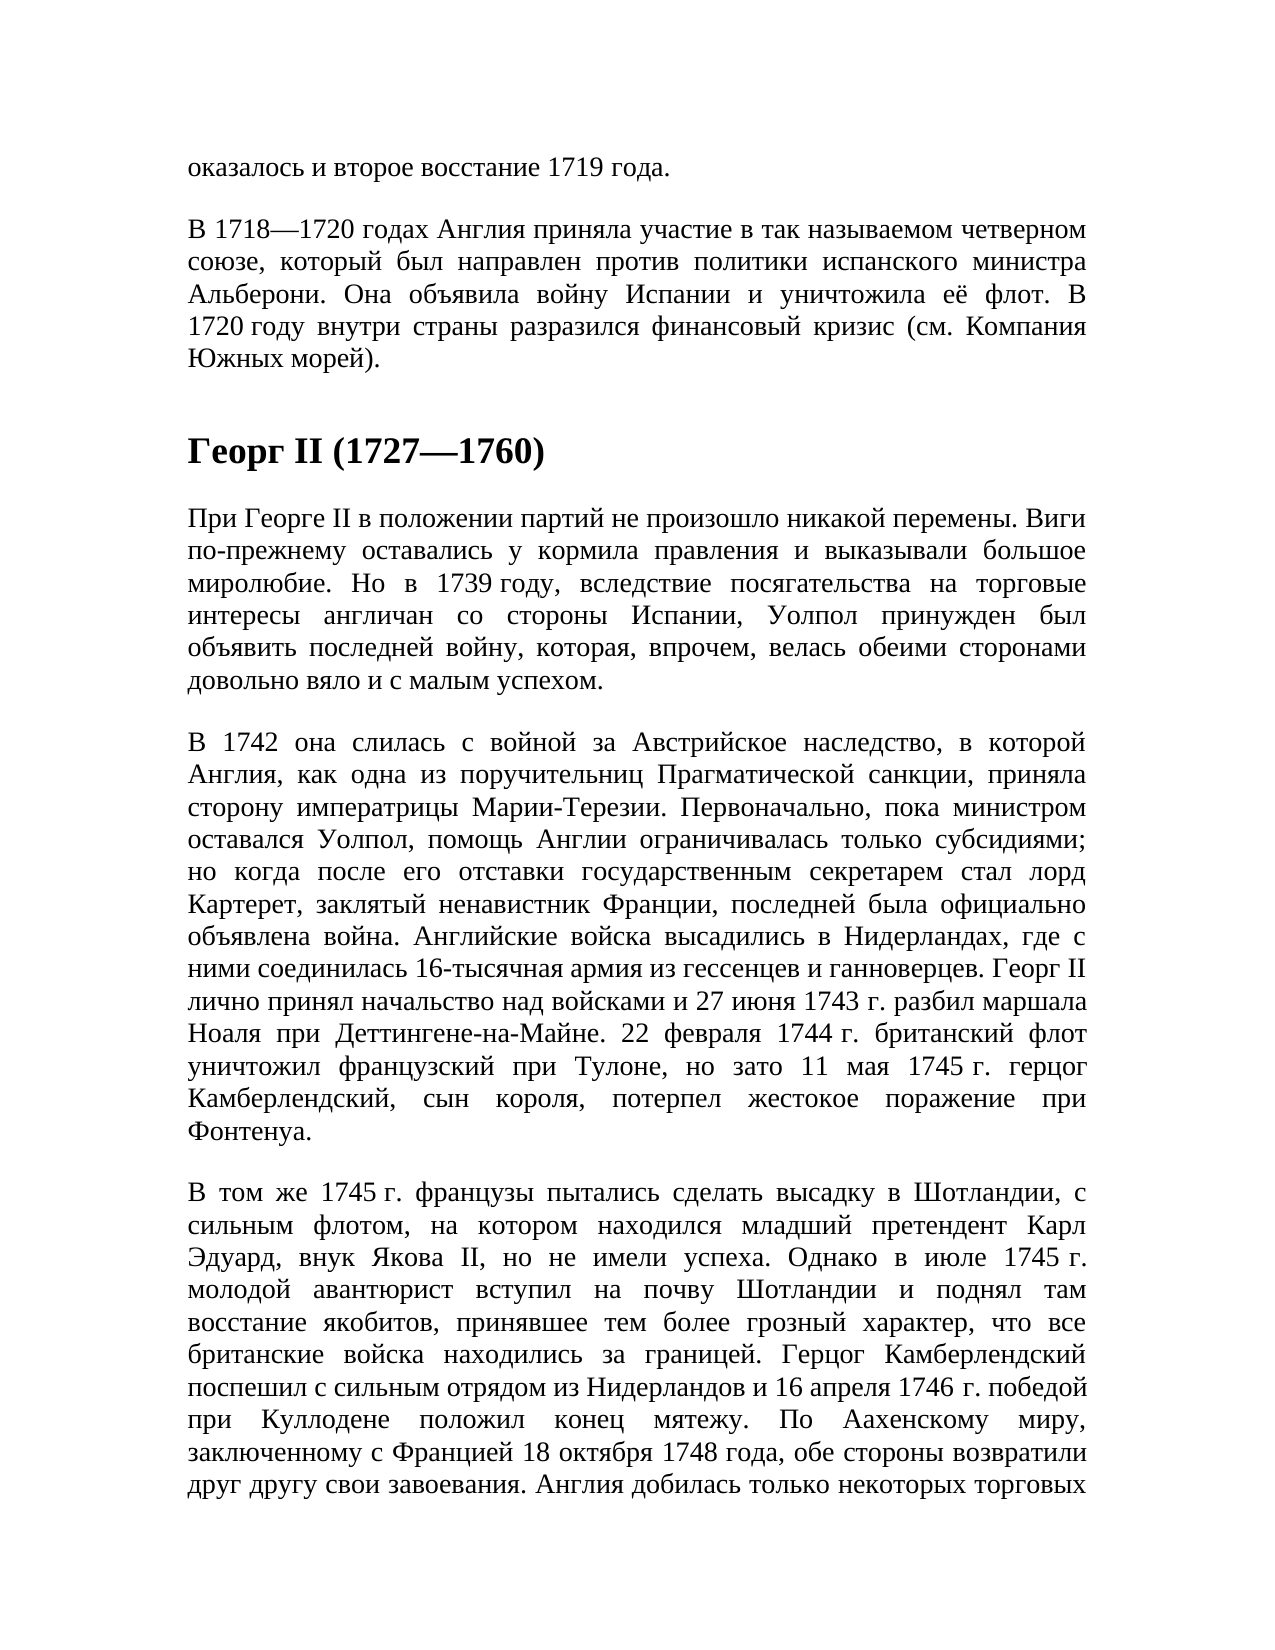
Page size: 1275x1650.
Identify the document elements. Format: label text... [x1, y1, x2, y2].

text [187, 1175, 1087, 1499]
text При Георге II в положении партий не произошло никакой перемены. Виги по-прежнему оставались у кормила правления и выказывали большое миролюбие. Но в 1739 году, вследствие посягательства на торговые интересы англичан со стороны Испании, Уолпол принужден был объявить последней войну, которая, впрочем, велась обеими сторонами довольно вяло и с малым успехом. [187, 501, 1087, 695]
list Георг II (1727—1760) [187, 428, 1087, 471]
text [187, 150, 1087, 182]
text В 1742 она слилась с войной за Австрийское наследство, в которой Англия, как одна из поручительниц Прагматической санкции, приняла сторону императрицы Марии-Терезии. Первоначально, пока министром оставался Уолпол, помощь Англии ограничивалась только субсидиями; но когда после его отставки государственным секретарем стал лорд Картерет, заклятый ненавистник Франции, последней была официально объявлена война. Английские войска высадились в Нидерландах, где с ними соединилась 16-тысячная армия из гессенцев и ганноверцев. Георг II лично принял начальство над войсками и 27 июня 1743 г. разбил маршала Ноаля при Деттингене-на-Майне. 22 февраля 1744 г. британский флот уничтожил французский при Тулоне, но зато 11 мая 1745 г. герцог Камберлендский, сын короля, потерпел жестокое поражение при Фонтенуа. [187, 725, 1087, 1146]
text В 1718—1720 годах Англия приняла участие в так называемом четверном союзе, который был направлен против политики испанского министра Альберони. Она объявила войну Испании и уничтожила её флот. В 1720 году внутри страны разразился финансовый кризис (см. Компания Южных морей). [187, 212, 1087, 374]
